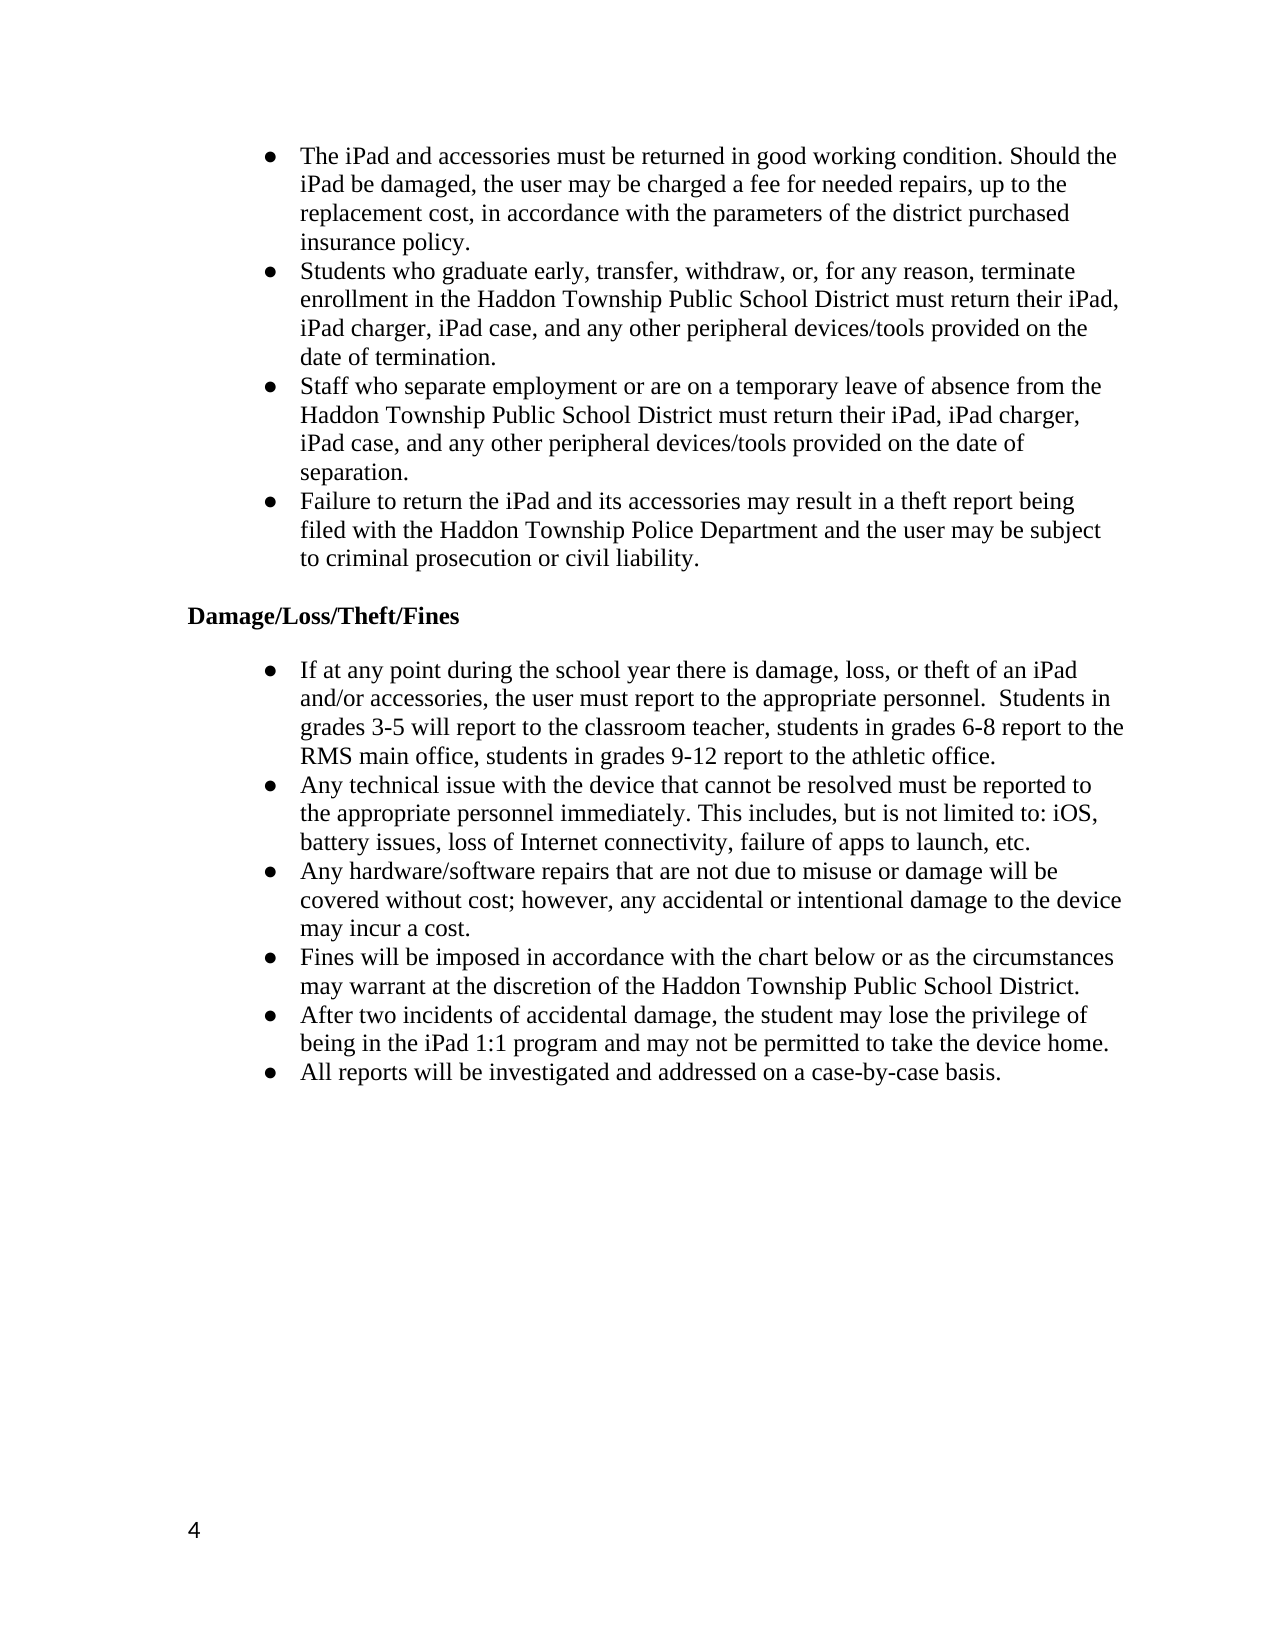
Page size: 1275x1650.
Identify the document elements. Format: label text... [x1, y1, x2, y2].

list Staff who separate employment or are on a temporary leave of absence from the Haddon Township Public School District must return their iPad, iPad charger, iPad case, and any other peripheral devices/tools provided on the date of separation. [263, 371, 1125, 486]
list Failure to return the iPad and its accessories may result in a theft report being filed with the Haddon Township Police Department and the user may be subject to criminal prosecution or civil liability. [263, 486, 1125, 572]
list All reports will be investigated and addressed on a case-by-case basis. [263, 1057, 1125, 1086]
list Any hardware/software repairs that are not due to misuse or damage will be covered without cost; however, any accidental or intentional damage to the device may incur a cost. [263, 856, 1125, 942]
list After two incidents of accidental damage, the student may lose the privilege of being in the iPad 1:1 program and may not be permitted to take the device home. [263, 1000, 1125, 1057]
list Students who graduate early, transfer, withdraw, or, for any reason, terminate enrollment in the Haddon Township Public School District must return their iPad, iPad charger, iPad case, and any other peripheral devices/tools provided on the date of termination. [263, 256, 1125, 371]
text Damage/Loss/Theft/Fines [187, 601, 1125, 630]
list If at any point during the school year there is damage, loss, or theft of an iPad and/or accessories, the user must report to the appropriate personnel. Students in grades 3-5 will report to the classroom teacher, students in grades 6-8 report to the RMS main office, students in grades 9-12 report to the athletic office. [263, 655, 1125, 770]
list The iPad and accessories must be returned in good working condition. Should the iPad be damaged, the user may be charged a fee for needed repairs, up to the replacement cost, in accordance with the parameters of the district purchased insurance policy. [263, 141, 1125, 256]
list Fines will be imposed in accordance with the chart below or as the circumstances may warrant at the discretion of the Haddon Township Public School District. [263, 942, 1125, 1000]
list Any technical issue with the device that cannot be resolved must be reported to the appropriate personnel immediately. This includes, but is not limited to: iOS, battery issues, loss of Internet connectivity, failure of apps to launch, etc. [263, 770, 1125, 856]
